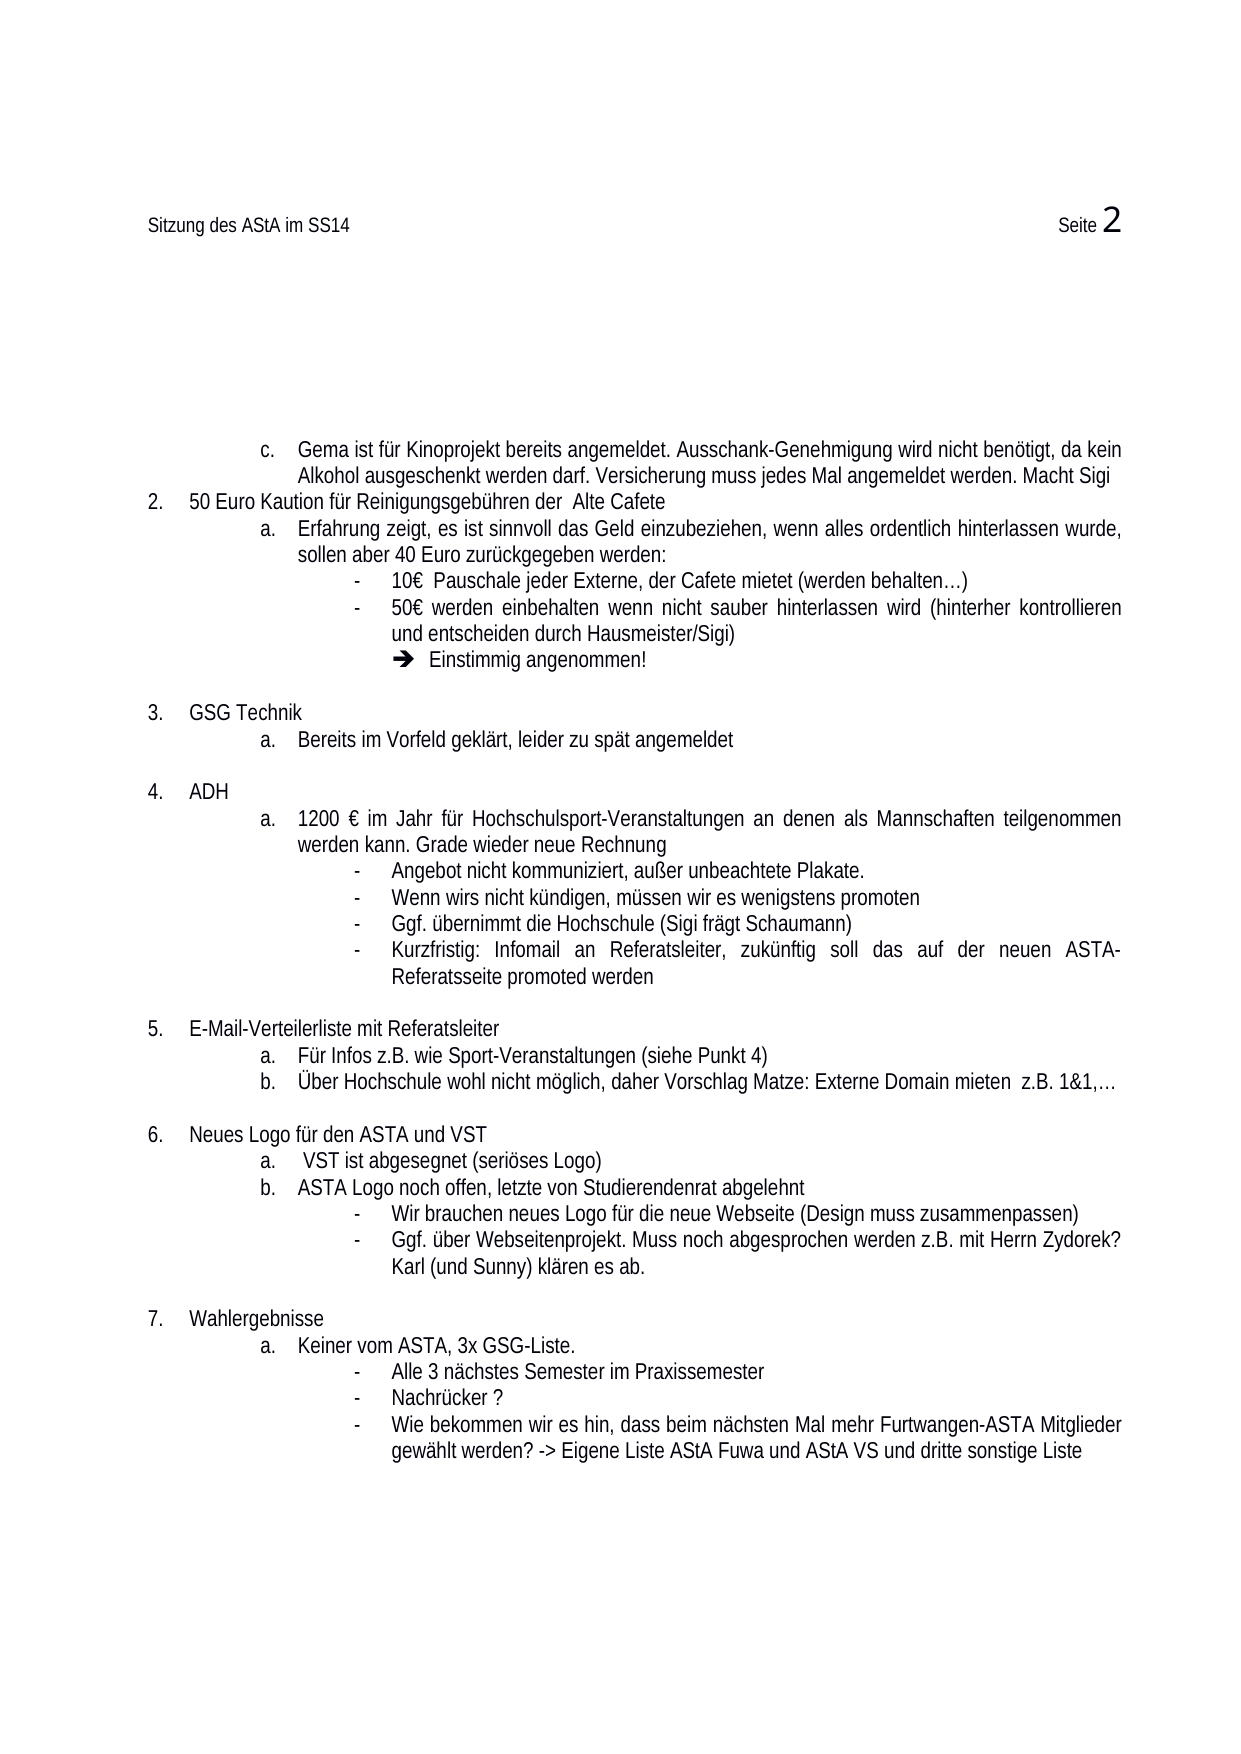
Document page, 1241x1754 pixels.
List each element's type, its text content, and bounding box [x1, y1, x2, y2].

list Bereits im Vorfeld geklärt, leider zu spät angemeldet [260, 726, 1122, 752]
list Ggf. über Webseitenprojekt. Muss noch abgesprochen werden z.B. mit Herrn Zydorek? Karl (und Sunny) klären es ab. [354, 1226, 1122, 1279]
list ADH [148, 778, 1122, 804]
list 50 Euro Kaution für Reinigungsgebühren der Alte Cafete [148, 488, 1122, 515]
list Gema ist für Kinoprojekt bereits angemeldet. Ausschank-Genehmigung wird nicht benötigt, da kein Alkohol ausgeschenkt werden darf. Versicherung muss jedes Mal angemeldet werden. Macht Sigi [260, 436, 1122, 488]
list VST ist abgesegnet (seriöses Logo) [260, 1147, 1122, 1173]
list Kurzfristig: Infomail an Referatsleiter, zukünftig soll das auf der neuen ASTA-Referatsseite promoted werden [354, 936, 1122, 989]
list 10€ Pauschale jeder Externe, der Cafete mietet (werden behalten…) [354, 567, 1122, 594]
list Über Hochschule wohl nicht möglich, daher Vorschlag Matze: Externe Domain mieten z.B. 1&1,… [260, 1068, 1122, 1094]
list Keiner vom ASTA, 3x GSG-Liste. [260, 1332, 1122, 1358]
list Ggf. übernimmt die Hochschule (Sigi frägt Schaumann) [354, 910, 1122, 936]
list 1200 € im Jahr für Hochschulsport-Veranstaltungen an denen als Mannschaften teilgenommen werden kann. Grade wieder neue Rechnung [260, 804, 1122, 857]
list E-Mail-Verteilerliste mit Referatsleiter [148, 1015, 1122, 1042]
list 50€ werden einbehalten wenn nicht sauber hinterlassen wird (hinterher kontrollieren und entscheiden durch Hausmeister/Sigi) [354, 594, 1122, 646]
list Wenn wirs nicht kündigen, müssen wir es wenigstens promoten [354, 884, 1122, 910]
list Wahlergebnisse [148, 1305, 1122, 1332]
list Für Infos z.B. wie Sport-Veranstaltungen (siehe Punkt 4) [260, 1042, 1122, 1068]
list Angebot nicht kommuniziert, außer unbeachtete Plakate. [354, 857, 1122, 884]
list ASTA Logo noch offen, letzte von Studierendenrat abgelehnt [260, 1173, 1122, 1200]
list GSG Technik [148, 699, 1122, 726]
list Alle 3 nächstes Semester im Praxissemester [354, 1358, 1122, 1384]
list Einstimmig angenommen! [391, 646, 1122, 673]
list Neues Logo für den ASTA und VST [148, 1121, 1122, 1147]
list Nachrücker ? [354, 1384, 1122, 1411]
list Wie bekommen wir es hin, dass beim nächsten Mal mehr Furtwangen-ASTA Mitglieder gewählt werden? -> Eigene Liste AStA Fuwa und AStA VS und dritte sonstige Liste [354, 1411, 1122, 1463]
list Wir brauchen neues Logo für die neue Webseite (Design muss zusammenpassen) [354, 1200, 1122, 1226]
list Erfahrung zeigt, es ist sinnvoll das Geld einzubeziehen, wenn alles ordentlich hinterlassen wurde, sollen aber 40 Euro zurückgegeben werden: [260, 515, 1122, 567]
